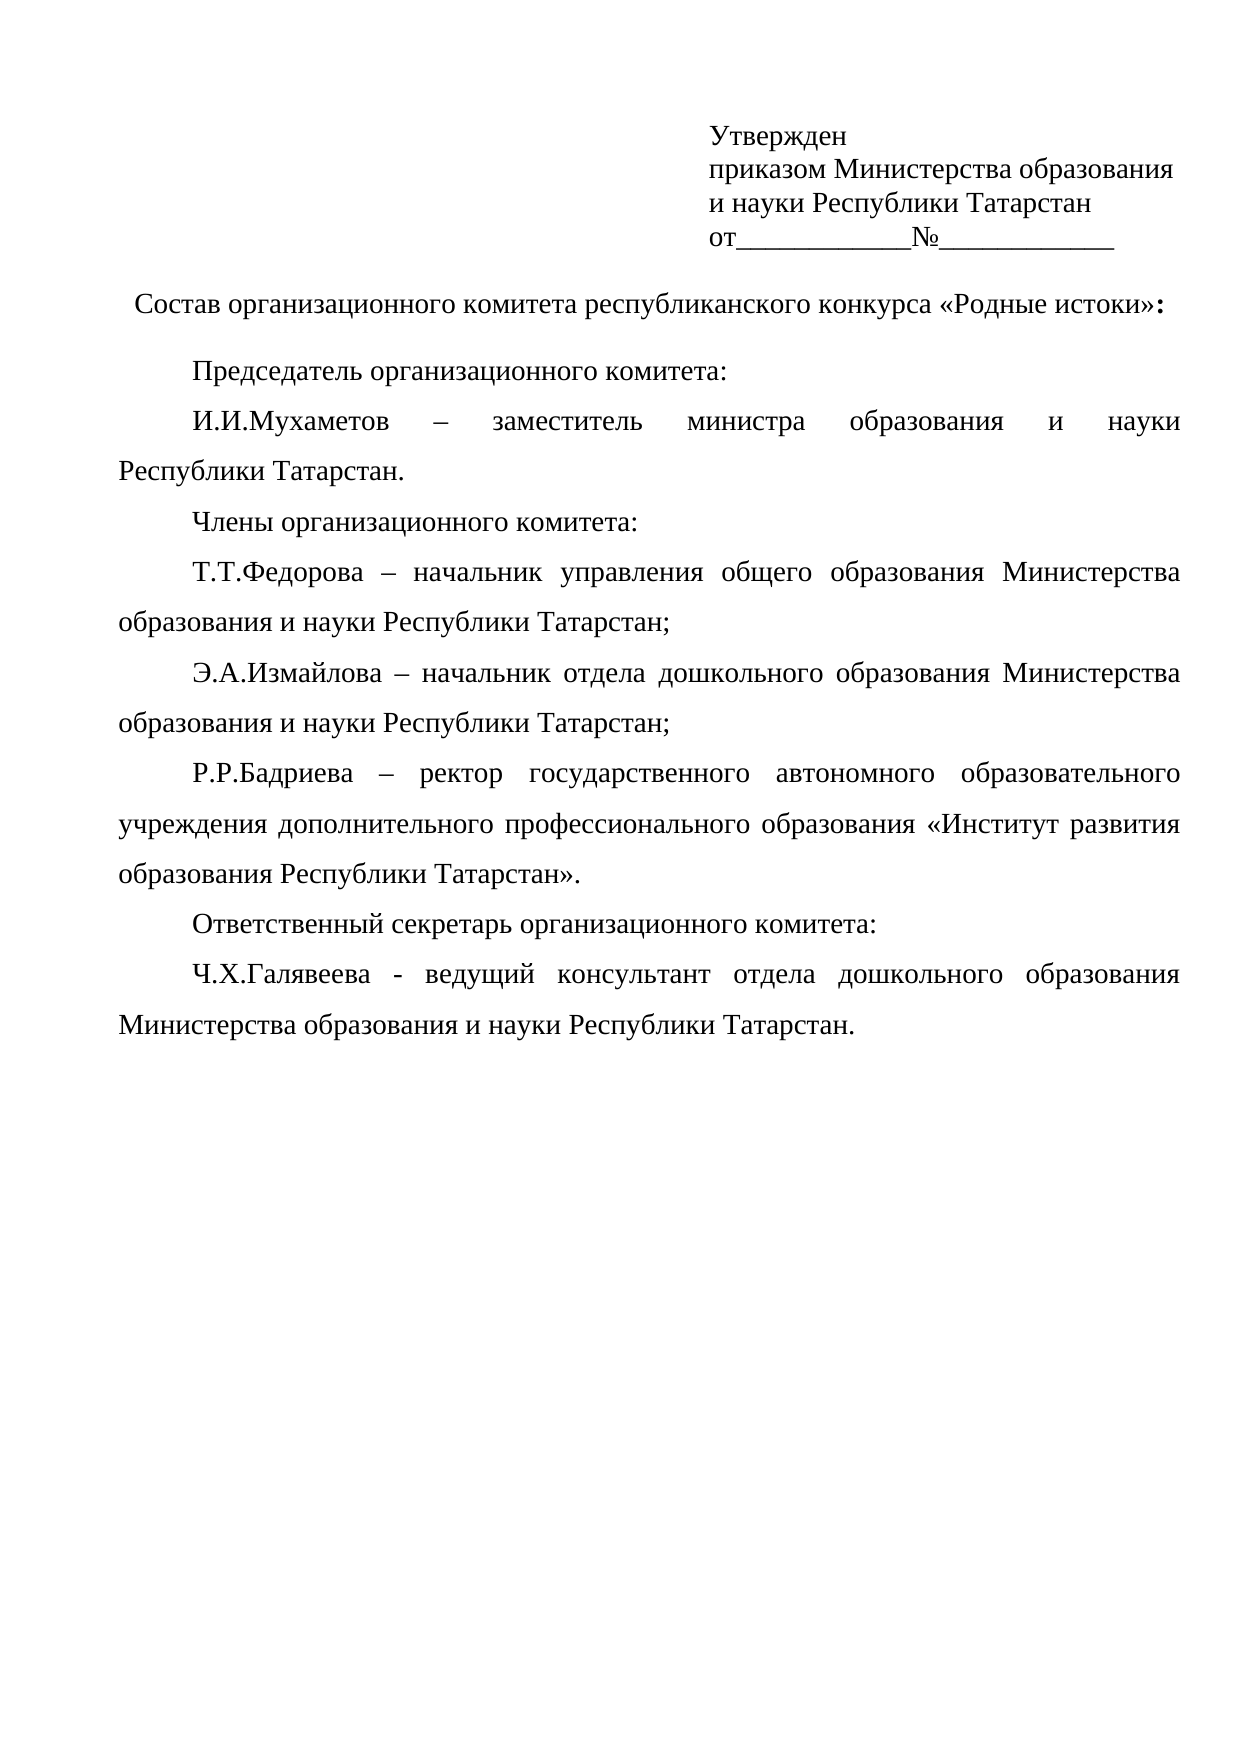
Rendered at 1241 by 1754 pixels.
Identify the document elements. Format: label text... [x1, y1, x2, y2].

text Ч.Х.Галявеева - ведущий консультант отдела дошкольного образования Министерства образования и науки Республики Татарстан. [118, 957, 1181, 1041]
text Состав организационного комитета республиканского конкурса «Родные истоки»: [118, 286, 1181, 319]
text Э.А.Измайлова – начальник отдела дошкольного образования Министерства образования и науки Республики Татарстан; [118, 655, 1181, 739]
text Председатель организационного комитета: [118, 353, 1181, 386]
text приказом Министерства образования и науки Республики Татарстан [709, 152, 1181, 219]
text Р.Р.Бадриева – ректор государственного автономного образовательного учреждения дополнительного профессионального образования «Институт развития образования Республики Татарстан». [118, 755, 1181, 889]
text Ответственный секретарь организационного комитета: [59, 906, 1181, 940]
text Утвержден [709, 118, 1181, 152]
text от____________№____________ [709, 219, 1181, 252]
list Т.Т.Федорова – начальник управления общего образования Министерства образования и науки Республики Татарстан; [118, 554, 1181, 638]
list Члены организационного комитета: [133, 504, 1181, 537]
list И.И.Мухаметов – заместитель министра образования и науки Республики Татарстан. [118, 403, 1181, 487]
